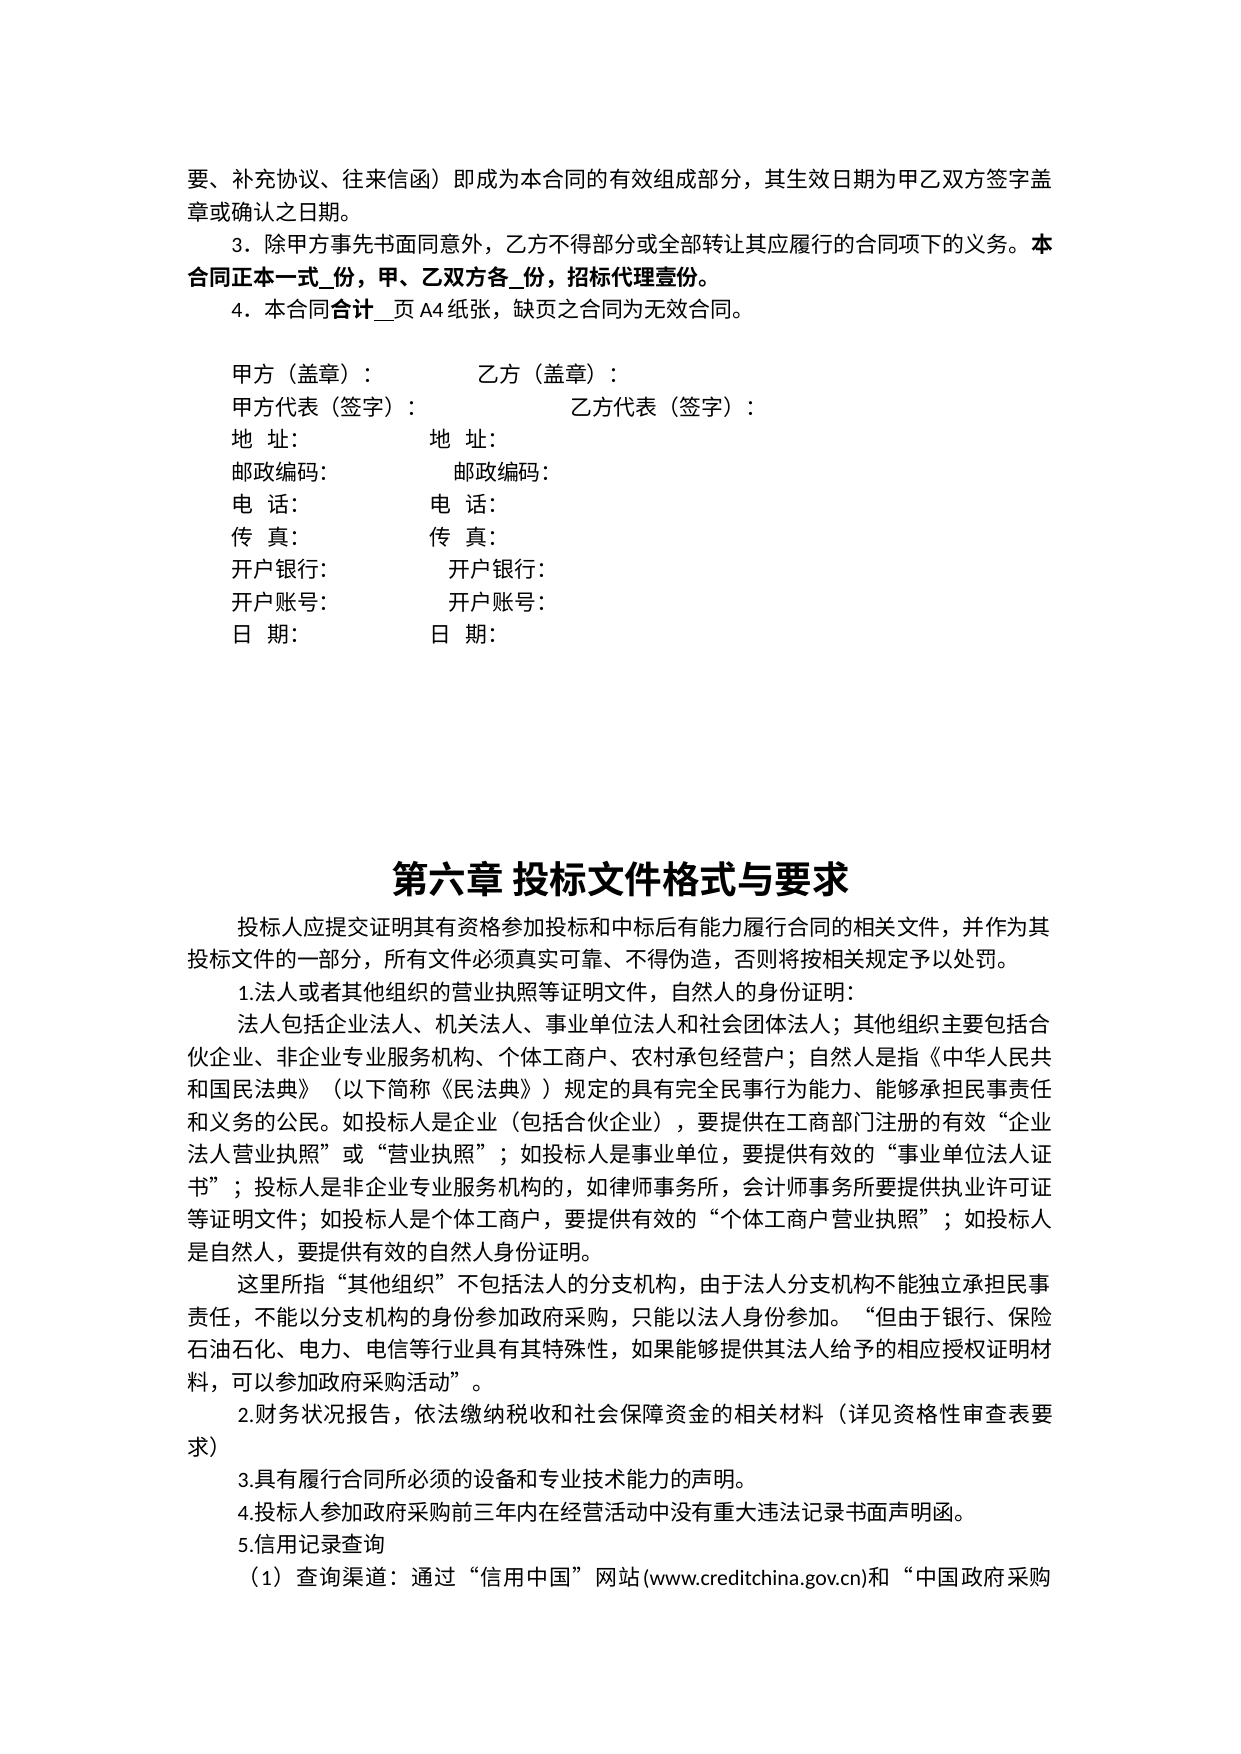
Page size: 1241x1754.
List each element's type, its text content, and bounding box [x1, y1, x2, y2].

text 这里所指“其他组织”不包括法人的分支机构，由于法人分支机构不能独立承担民事责任，不能以分支机构的身份参加政府采购，只能以法人身份参加。“但由于银行、保险、石油石化、电力、电信等行业具有其特殊性，如果能够提供其法人给予的相应授权证明材料，可以参加政府采购活动”。 [187, 1267, 1053, 1397]
text 传 真： 传 真： [187, 519, 1053, 552]
text 投标人应提交证明其有资格参加投标和中标后有能力履行合同的相关文件，并作为其投标文件的一部分，所有文件必须真实可靠、不得伪造，否则将按相关规定予以处罚。 [187, 909, 1053, 974]
text 法人包括企业法人、机关法人、事业单位法人和社会团体法人；其他组织主要包括合伙企业、非企业专业服务机构、个体工商户、农村承包经营户；自然人是指《中华人民共和国民法典》（以下简称《民法典》）规定的具有完全民事行为能力、能够承担民事责任和义务的公民。如投标人是企业（包括合伙企业），要提供在工商部门注册的有效“企业法人营业执照”或“营业执照”；如投标人是事业单位，要提供有效的“事业单位法人证书”；投标人是非企业专业服务机构的，如律师事务所，会计师事务所要提供执业许可证等证明文件；如投标人是个体工商户，要提供有效的“个体工商户营业执照”；如投标人是自然人，要提供有效的自然人身份证明。 [187, 1007, 1053, 1267]
text 1.法人或者其他组织的营业执照等证明文件，自然人的身份证明： [187, 974, 1053, 1007]
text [187, 162, 1053, 227]
text 第六章 投标文件格式与要求 [187, 844, 1053, 909]
text 日 期： 日 期： [187, 617, 1053, 649]
text 开户银行： 开户银行： [187, 552, 1053, 584]
text 地 址： 地 址： [187, 422, 1053, 454]
text 甲方代表（签字）： 乙方代表（签字）： [187, 389, 1053, 422]
text 3.具有履行合同所必须的设备和专业技术能力的声明。 [187, 1462, 1053, 1494]
text 开户账号： 开户账号： [187, 584, 1053, 617]
text 4.投标人参加政府采购前三年内在经营活动中没有重大违法记录书面声明函。 [187, 1494, 1053, 1527]
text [187, 1559, 1053, 1592]
text 邮政编码： 邮政编码： [187, 454, 1053, 487]
text 甲方（盖章）： 乙方（盖章）： [187, 357, 1053, 389]
text 3．除甲方事先书面同意外，乙方不得部分或全部转让其应履行的合同项下的义务。本合同正本一式 份，甲、乙双方各 份，招标代理壹份。 [187, 227, 1053, 292]
text 4．本合同合计 页A4纸张，缺页之合同为无效合同。 [187, 292, 1053, 324]
text 电 话： 电 话： [187, 487, 1053, 519]
text 5.信用记录查询 [187, 1527, 1053, 1559]
text 2.财务状况报告，依法缴纳税收和社会保障资金的相关材料（详见资格性审查表要求） [187, 1397, 1053, 1462]
